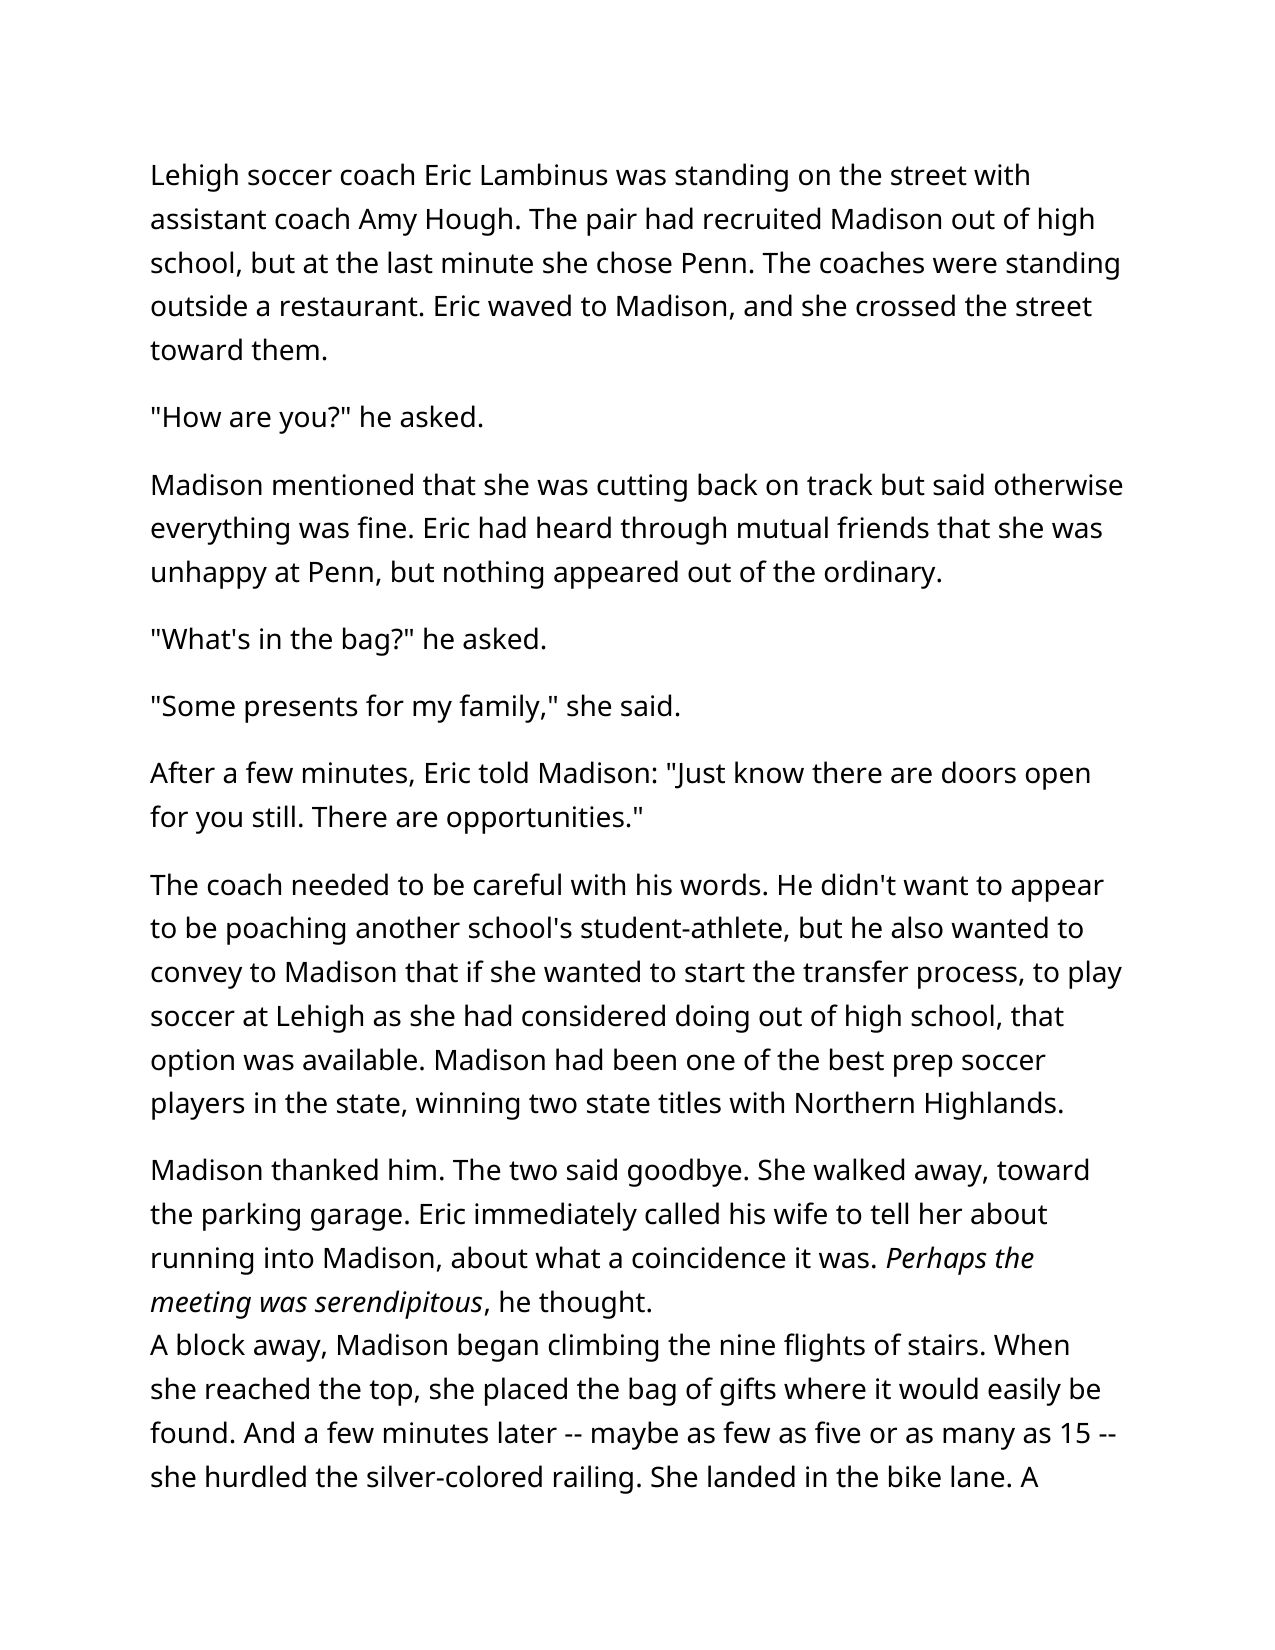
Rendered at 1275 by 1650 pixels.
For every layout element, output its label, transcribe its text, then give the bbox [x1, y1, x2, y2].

text The coach needed to be careful with his words. He didn't want to appear to be poaching another school's student-athlete, but he also wanted to convey to Madison that if she wanted to start the transfer process, to play soccer at Lehigh as she had considered doing out of high school, that option was available. Madison had been one of the best prep soccer players in the state, winning two state titles with Northern Highlands. [150, 859, 1125, 1122]
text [150, 1320, 1125, 1495]
text Lehigh soccer coach Eric Lambinus was standing on the street with assistant coach Amy Hough. The pair had recruited Madison out of high school, but at the last minute she chose Penn. The coaches were standing outside a restaurant. Eric waved to Madison, and she crossed the street toward them. [150, 150, 1125, 369]
text Madison thanked him. The two said goodbye. She walked away, toward the parking garage. Eric immediately called his wife to tell her about running into Madison, about what a coincidence it was. Perhaps the meeting was serendipitous, he thought. [150, 1145, 1125, 1320]
text Madison mentioned that she was cutting back on track but said otherwise everything was fine. Eric had heard through mutual friends that she was unhappy at Penn, but nothing appeared out of the ordinary. [150, 459, 1125, 591]
text "How are you?" he asked. [150, 392, 1125, 436]
text "Some presents for my family," she said. [150, 681, 1125, 725]
text "What's in the bag?" he asked. [150, 614, 1125, 658]
text After a few minutes, Eric told Madison: "Just know there are doors open for you still. There are opportunities." [150, 748, 1125, 836]
